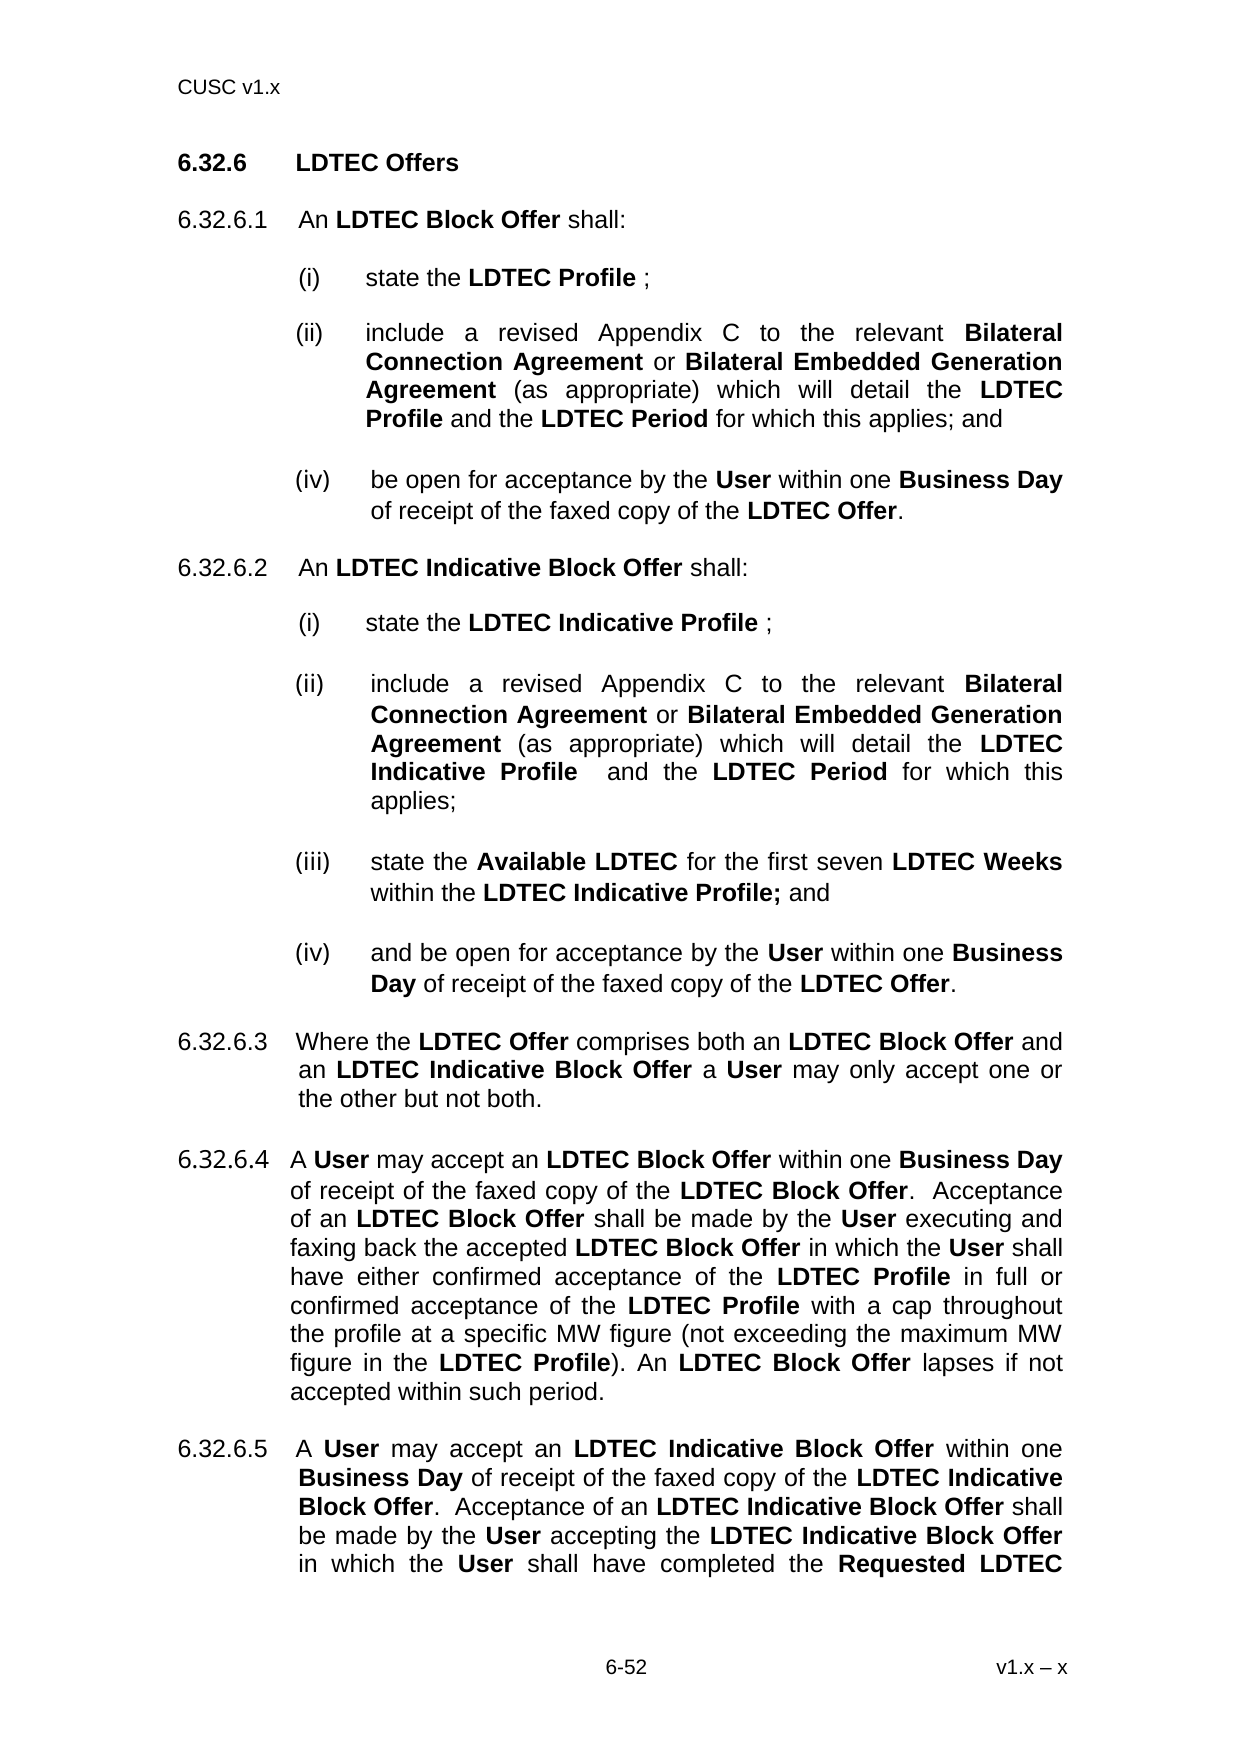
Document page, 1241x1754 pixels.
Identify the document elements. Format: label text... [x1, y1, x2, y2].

text 6.32.6.2 An LDTEC Indicative Block Offer shall: [177, 553, 1063, 582]
text (i) state the LDTEC Indicative Profile ; [177, 608, 1063, 637]
text 6.32.6.3 Where the LDTEC Offer comprises both an LDTEC Block Offer and an LDTEC Indicative Block Offer a User may only accept one or the other but not both. [177, 1027, 1063, 1113]
list be open for acceptance by the User within one Business Day of receipt of the faxed copy of the LDTEC Offer. [295, 462, 1063, 524]
text 6.32.6 LDTEC Offers [177, 148, 1063, 176]
list and be open for acceptance by the User within one Business Day of receipt of the faxed copy of the LDTEC Offer. [295, 935, 1063, 998]
list include a revised Appendix C to the relevant Bilateral Connection Agreement or Bilateral Embedded Generation Agreement (as appropriate) which will detail the LDTEC Indicative Profile and the LDTEC Period for which this applies; [295, 666, 1063, 815]
text (ii) include a revised Appendix C to the relevant Bilateral Connection Agreement or Bilateral Embedded Generation Agreement (as appropriate) which will detail the LDTEC Profile and the LDTEC Period for which this applies; and [295, 318, 1063, 433]
list state the Available LDTEC for the first seven LDTEC Weeks within the LDTEC Indicative Profile; and [295, 843, 1063, 906]
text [177, 1434, 1063, 1578]
list A User may accept an LDTEC Block Offer within one Business Day of receipt of the faxed copy of the LDTEC Block Offer. Acceptance of an LDTEC Block Offer shall be made by the User executing and faxing back the accepted LDTEC Block Offer in which the User shall have either confirmed acceptance of the LDTEC Profile in full or confirmed acceptance of the LDTEC Profile with a cap throughout the profile at a specific MW figure (not exceeding the maximum MW figure in the LDTEC Profile). An LDTEC Block Offer lapses if not accepted within such period. [177, 1142, 1063, 1406]
text (i) state the LDTEC Profile ; [177, 263, 1063, 291]
text 6.32.6.1 An LDTEC Block Offer shall: [177, 205, 1063, 234]
